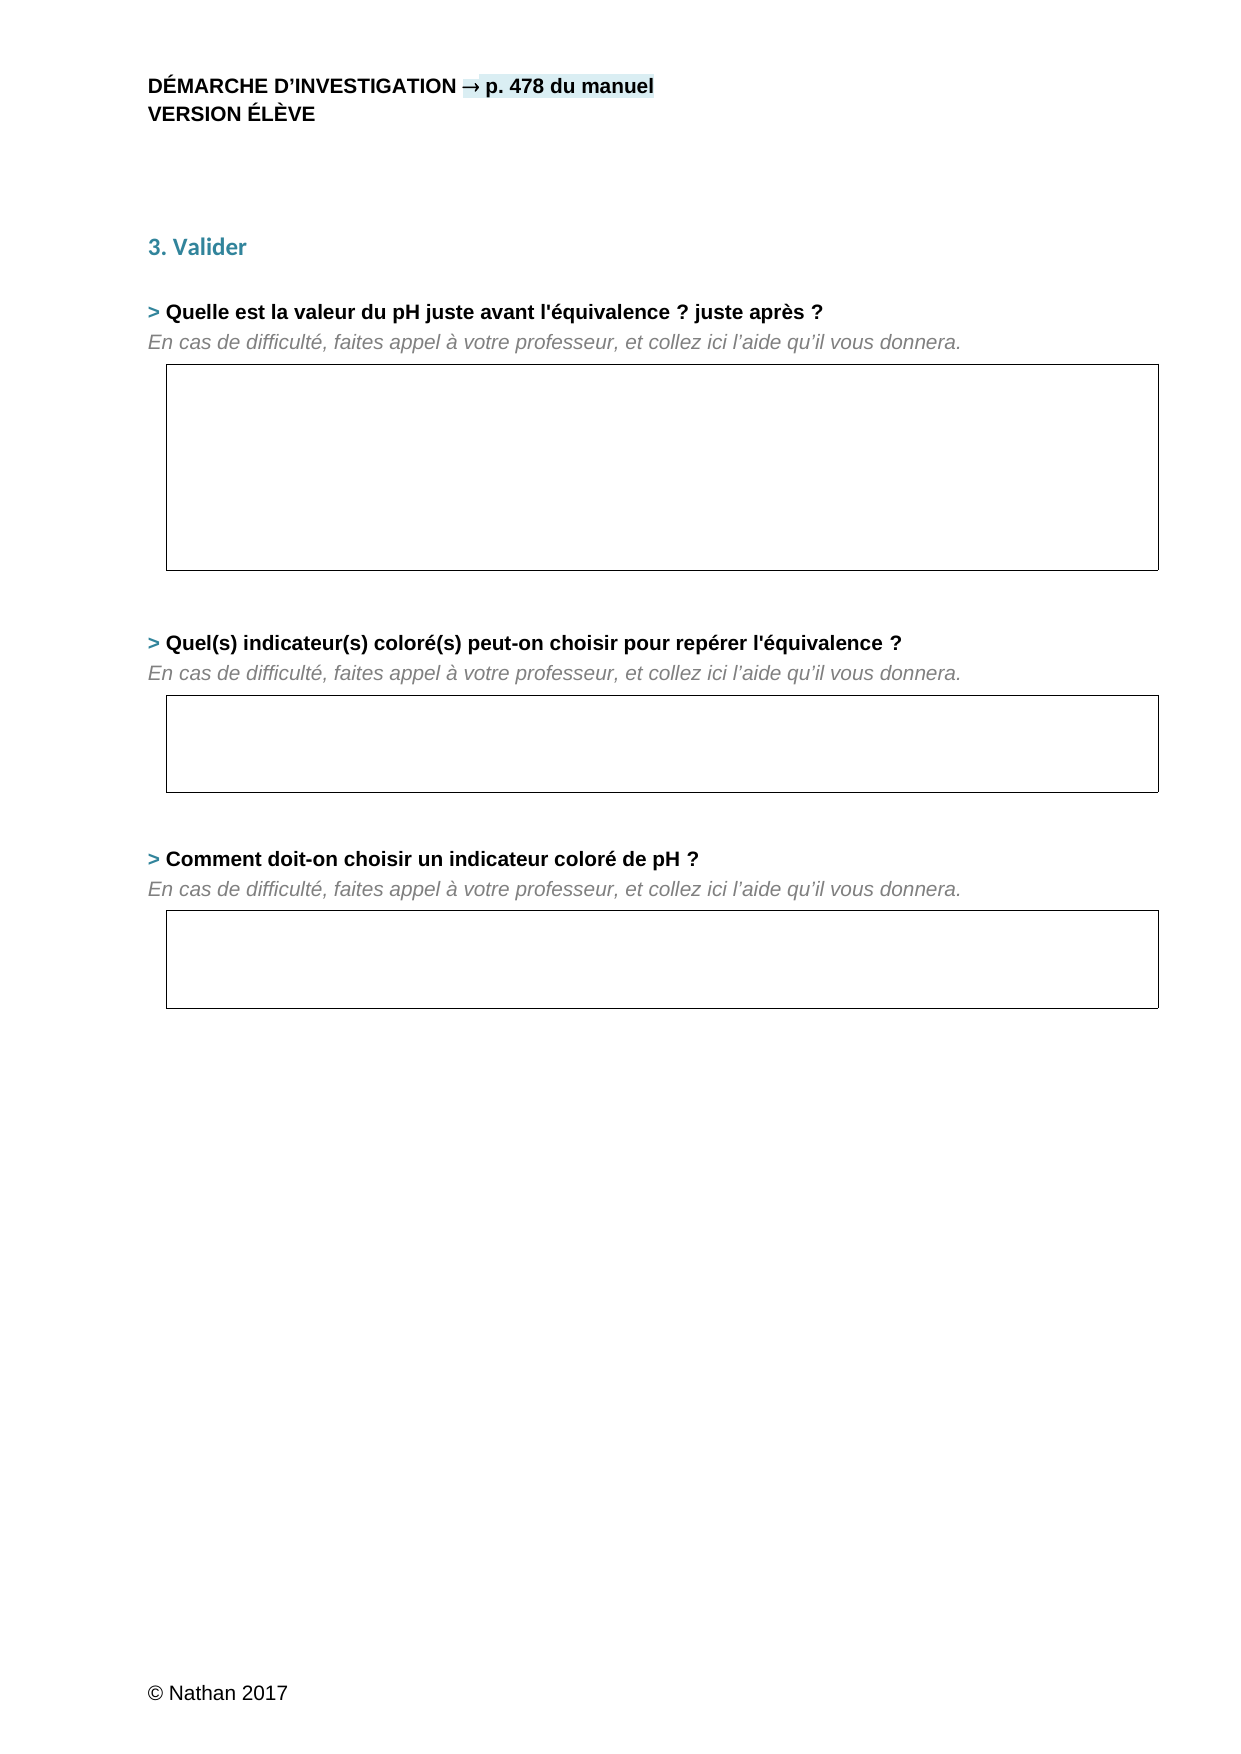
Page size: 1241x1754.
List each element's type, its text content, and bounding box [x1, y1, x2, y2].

text > Quelle est la valeur du pH juste avant l'équivalence ? juste après ? [148, 299, 1093, 323]
text > Comment doit-on choisir un indicateur coloré de pH ? [148, 846, 1093, 870]
text > Quel(s) indicateur(s) coloré(s) peut-on choisir pour repérer l'équivalence ? [148, 631, 1093, 655]
text En cas de difficulté, faites appel à votre professeur, et collez ici l’aide qu’il vous donnera. [148, 877, 1093, 901]
text En cas de difficulté, faites appel à votre professeur, et collez ici l’aide qu’il vous donnera. [148, 661, 1093, 685]
text 3. Valider [148, 232, 1093, 262]
text En cas de difficulté, faites appel à votre professeur, et collez ici l’aide qu’il vous donnera. [148, 330, 1093, 354]
